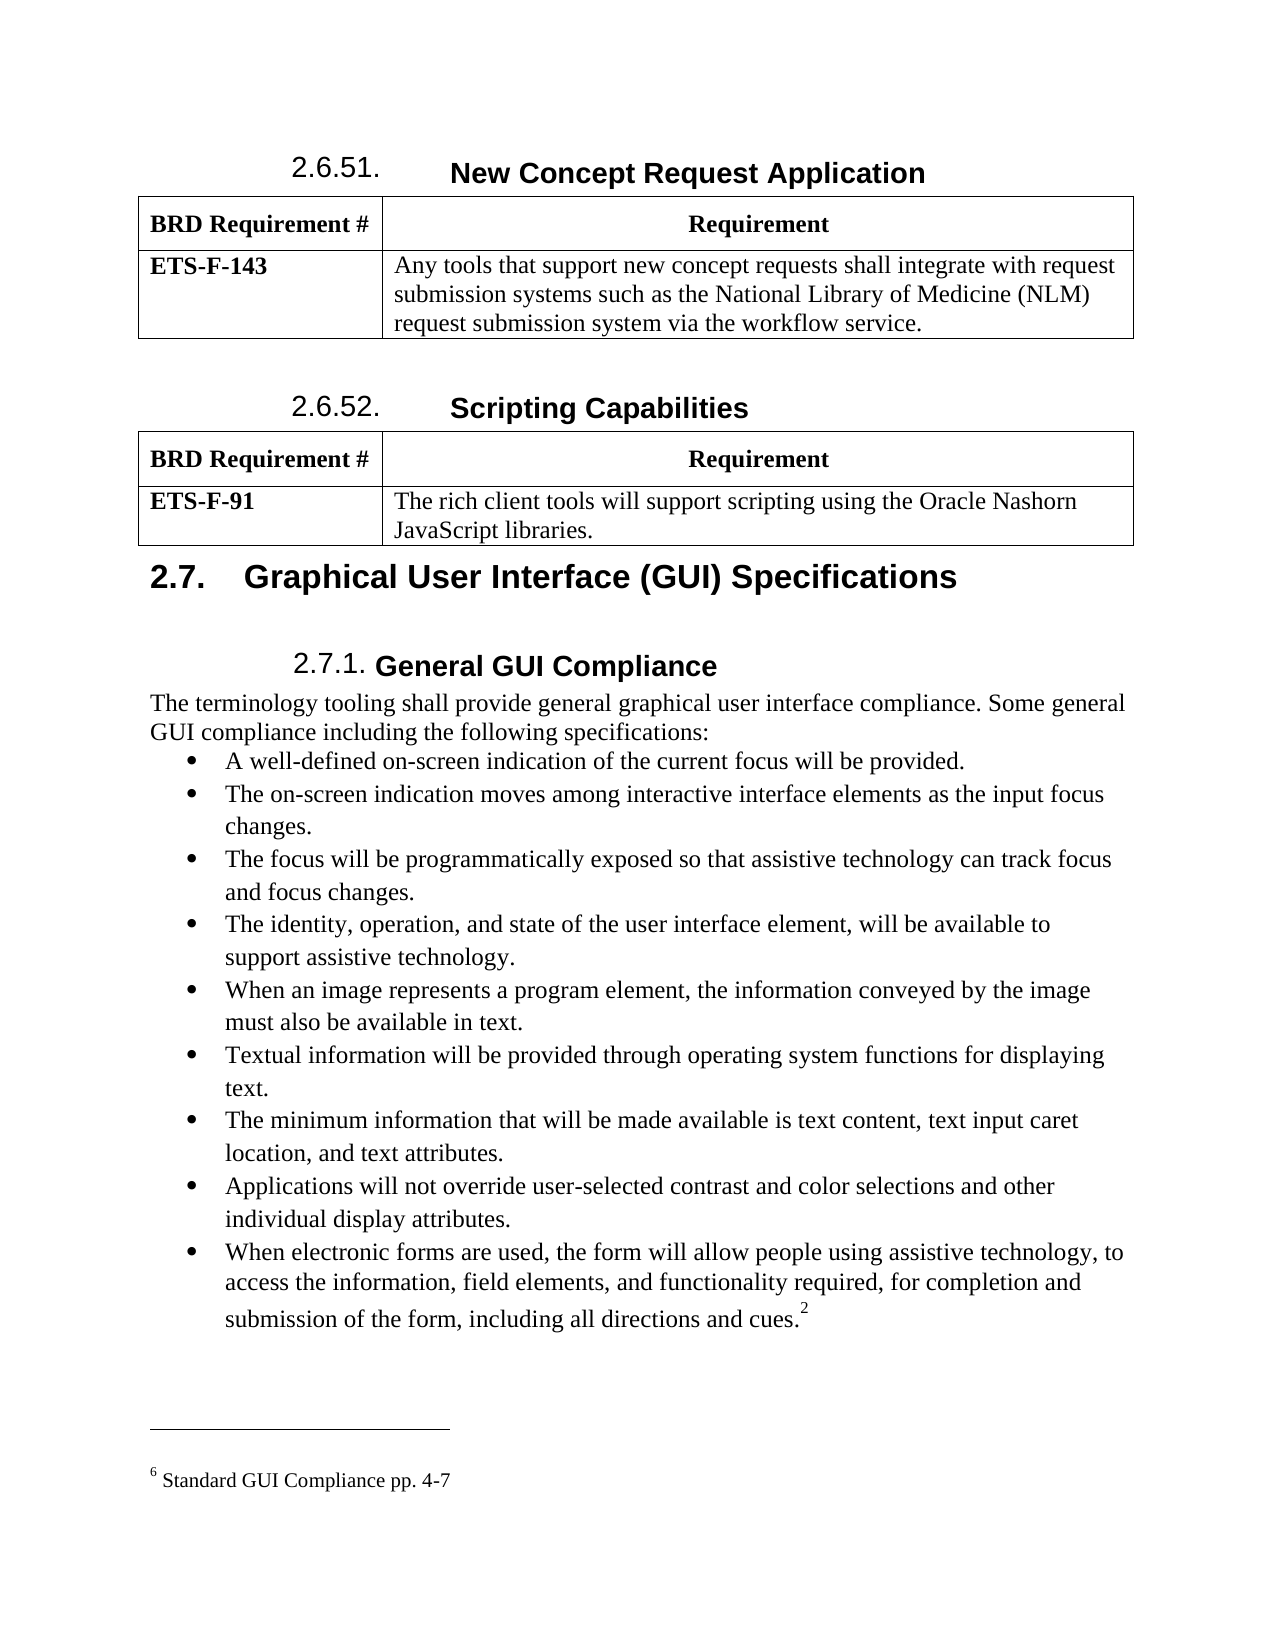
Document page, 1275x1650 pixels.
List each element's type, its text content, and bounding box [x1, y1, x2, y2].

text 2.6.52. [291, 388, 389, 421]
table_cell ETS-F-91 [139, 487, 382, 544]
text 2.7. Graphical User Interface (GUI) Specifications [150, 557, 1148, 595]
text 6 Standard GUI Compliance pp. 4-7 [150, 1464, 1148, 1492]
table_cell Any tools that support new concept requests shall integrate with request submission systems such as the National Library of Medicine (NLM) request submission system via the workflow service. [383, 251, 1133, 338]
text Scripting Capabilities [450, 391, 1148, 424]
text  When electronic forms are used, the form will allow people using assistive technology, to access the information, field elements, and functionality required, for completion and submission of the form, including all directions and cues.2 [187, 1237, 1128, 1332]
text  The focus will be programmatically exposed so that assistive technology can track focus and focus changes. [187, 844, 1115, 905]
table_header Requirement [383, 432, 1133, 486]
table_cell ETS-F-143 [139, 251, 382, 338]
text 2.7.1. [129, 646, 366, 679]
text New Concept Request Application [450, 156, 1148, 188]
text  A well-defined on-screen indication of the current focus will be provided. [187, 746, 1148, 774]
table_header BRD Requirement # [139, 197, 382, 250]
text  When an image represents a program element, the information conveyed by the image must also be available in text. [187, 975, 1094, 1036]
text  Textual information will be provided through operating system functions for displaying text. [187, 1041, 1107, 1102]
text 2.6.51. [291, 150, 389, 183]
text  Applications will not override user-selected contrast and color selections and other individual display attributes. [187, 1171, 1059, 1232]
text General GUI Compliance [375, 649, 1148, 682]
text  The minimum information that will be made available is text content, text input caret location, and text attributes. [187, 1106, 1082, 1167]
text The terminology tooling shall provide general graphical user interface compliance. Some general [150, 688, 1148, 717]
table_header Requirement [383, 197, 1133, 250]
table_header BRD Requirement # [139, 432, 382, 486]
text GUI compliance including the following specifications: [150, 717, 1148, 746]
text  The identity, operation, and state of the user interface element, will be available to support assistive technology. [187, 909, 1054, 971]
text  The on-screen indication moves among interactive interface elements as the input focus changes. [187, 779, 1108, 840]
table_cell The rich client tools will support scripting using the Oracle Nashorn JavaScript libraries. [383, 487, 1133, 544]
